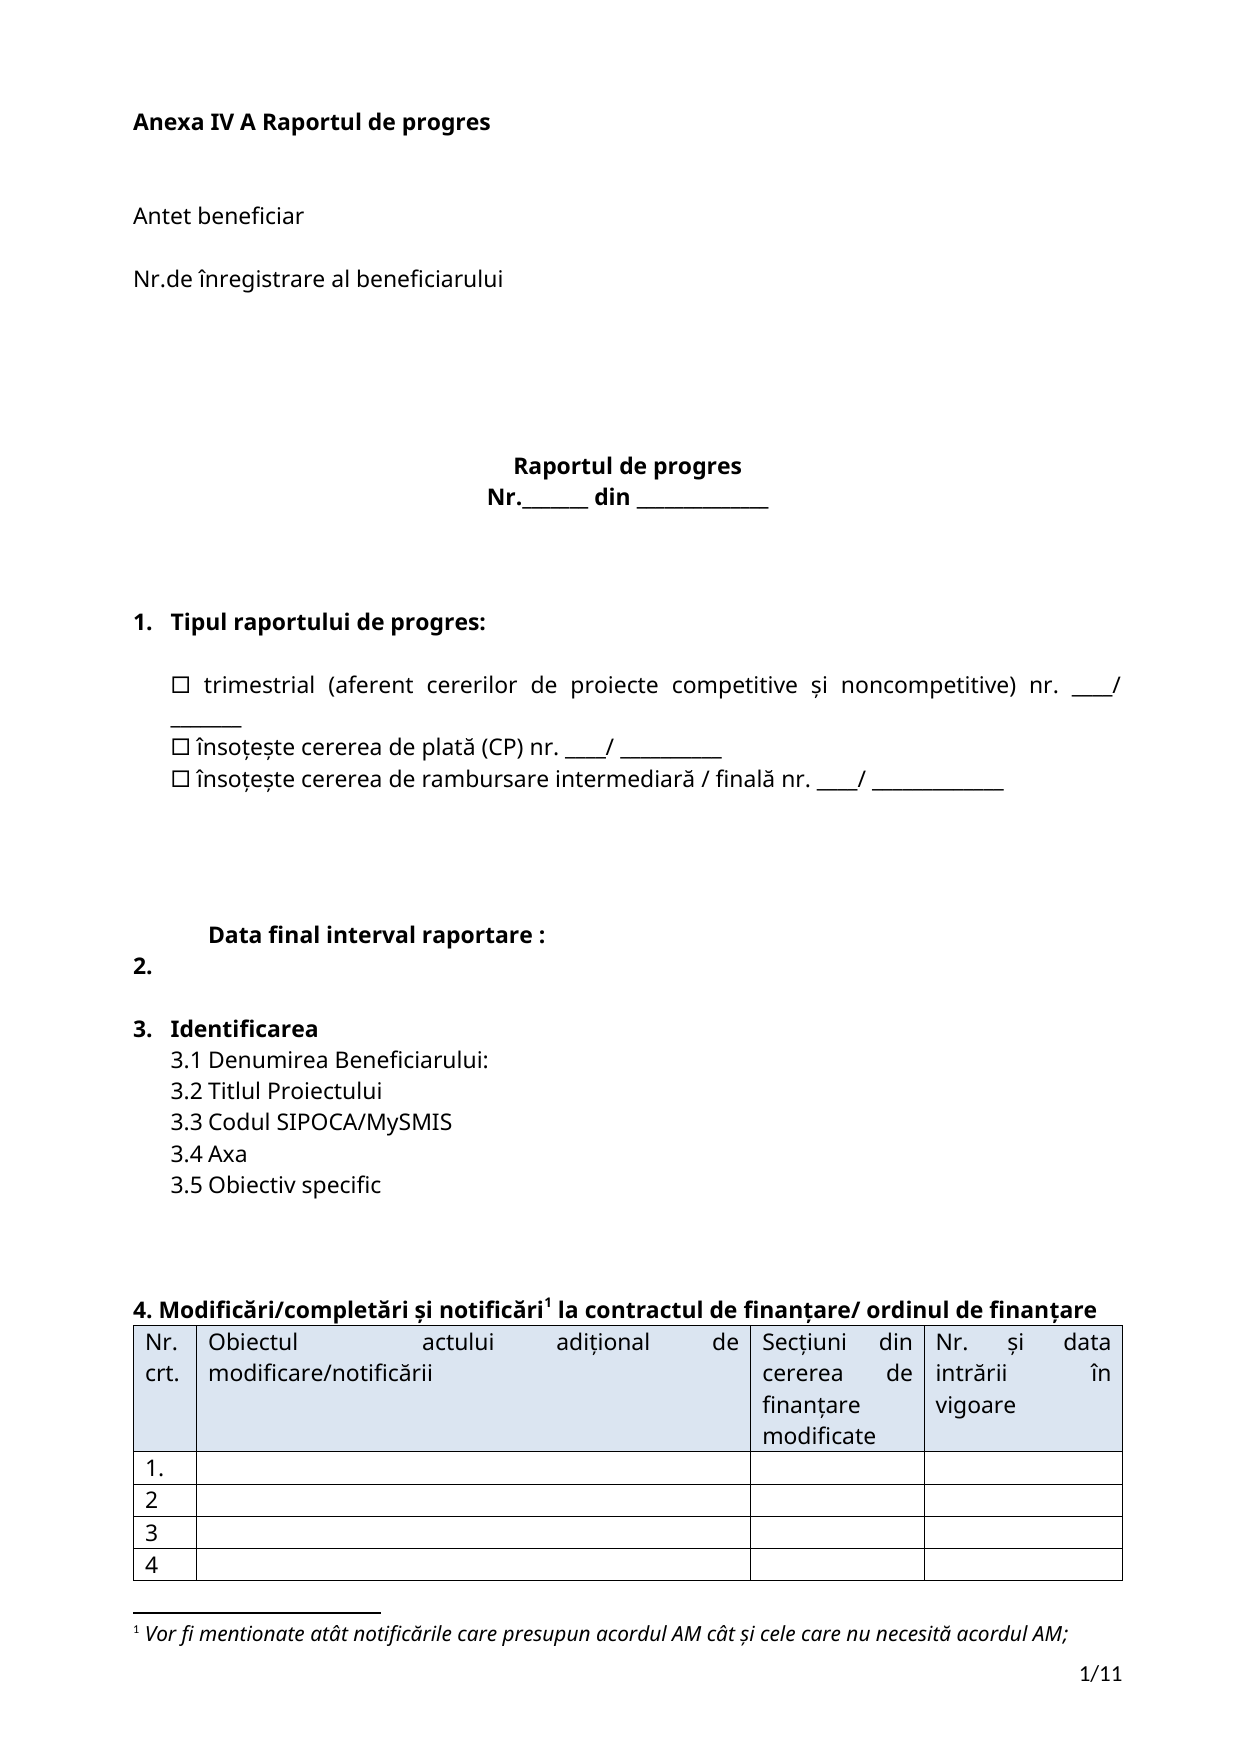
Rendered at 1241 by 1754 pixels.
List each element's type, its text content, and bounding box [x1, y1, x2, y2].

table_cell [925, 1517, 1122, 1548]
table_cell [197, 1549, 750, 1580]
table_cell 2 [134, 1485, 196, 1516]
table_cell 4 [134, 1549, 196, 1580]
list Denumirea Beneficiarului: [170, 1044, 1122, 1075]
table_header Nr. și data intrării în vigoare [925, 1326, 1122, 1451]
list însoțește cererea de rambursare intermediară / finală nr. ____/ _____________ [170, 763, 1122, 794]
table_header Nr. crt. [134, 1326, 196, 1451]
list trimestrial (aferent cererilor de proiecte competitive și noncompetitive) nr. ____/ _______ [170, 669, 1122, 731]
list Axa [170, 1138, 1122, 1169]
list Identificarea [133, 1013, 1122, 1044]
table_cell [197, 1517, 750, 1548]
list 4. Modificări/completări și notificări la contractul de finanțare/ ordinul de finanţare [133, 1294, 1122, 1325]
table_cell [197, 1452, 750, 1483]
table_cell 3 [134, 1517, 196, 1548]
table_cell [751, 1517, 924, 1548]
table_cell [197, 1485, 750, 1516]
list Codul SIPOCA/MySMIS [170, 1106, 1122, 1138]
text Raportul de progres [133, 450, 1122, 481]
table_cell [925, 1485, 1122, 1516]
table_cell [751, 1452, 924, 1483]
list Tipul raportului de progres: [133, 606, 1122, 638]
table_header Secțiuni din cererea de finanțare modificate [751, 1326, 924, 1451]
table_cell 1. [134, 1452, 196, 1483]
table_cell [925, 1549, 1122, 1580]
text Antet beneficiar [133, 200, 1122, 231]
list însoțește cererea de plată (CP) nr. ____/ __________ [170, 731, 1122, 763]
text Anexa IV A Raportul de progres [133, 106, 1122, 138]
list Obiectiv specific [170, 1169, 1122, 1200]
table_cell [751, 1485, 924, 1516]
table_cell [925, 1452, 1122, 1483]
list Titlul Proiectului [170, 1075, 1122, 1106]
list Data final interval raportare : [208, 919, 1122, 950]
table_cell [751, 1549, 924, 1580]
text Nr.de înregistrare al beneficiarului [133, 263, 1122, 294]
text Nr._______ din ______________ [133, 481, 1122, 513]
table_header Obiectul actului adițional de modificare/notificării [197, 1326, 750, 1451]
